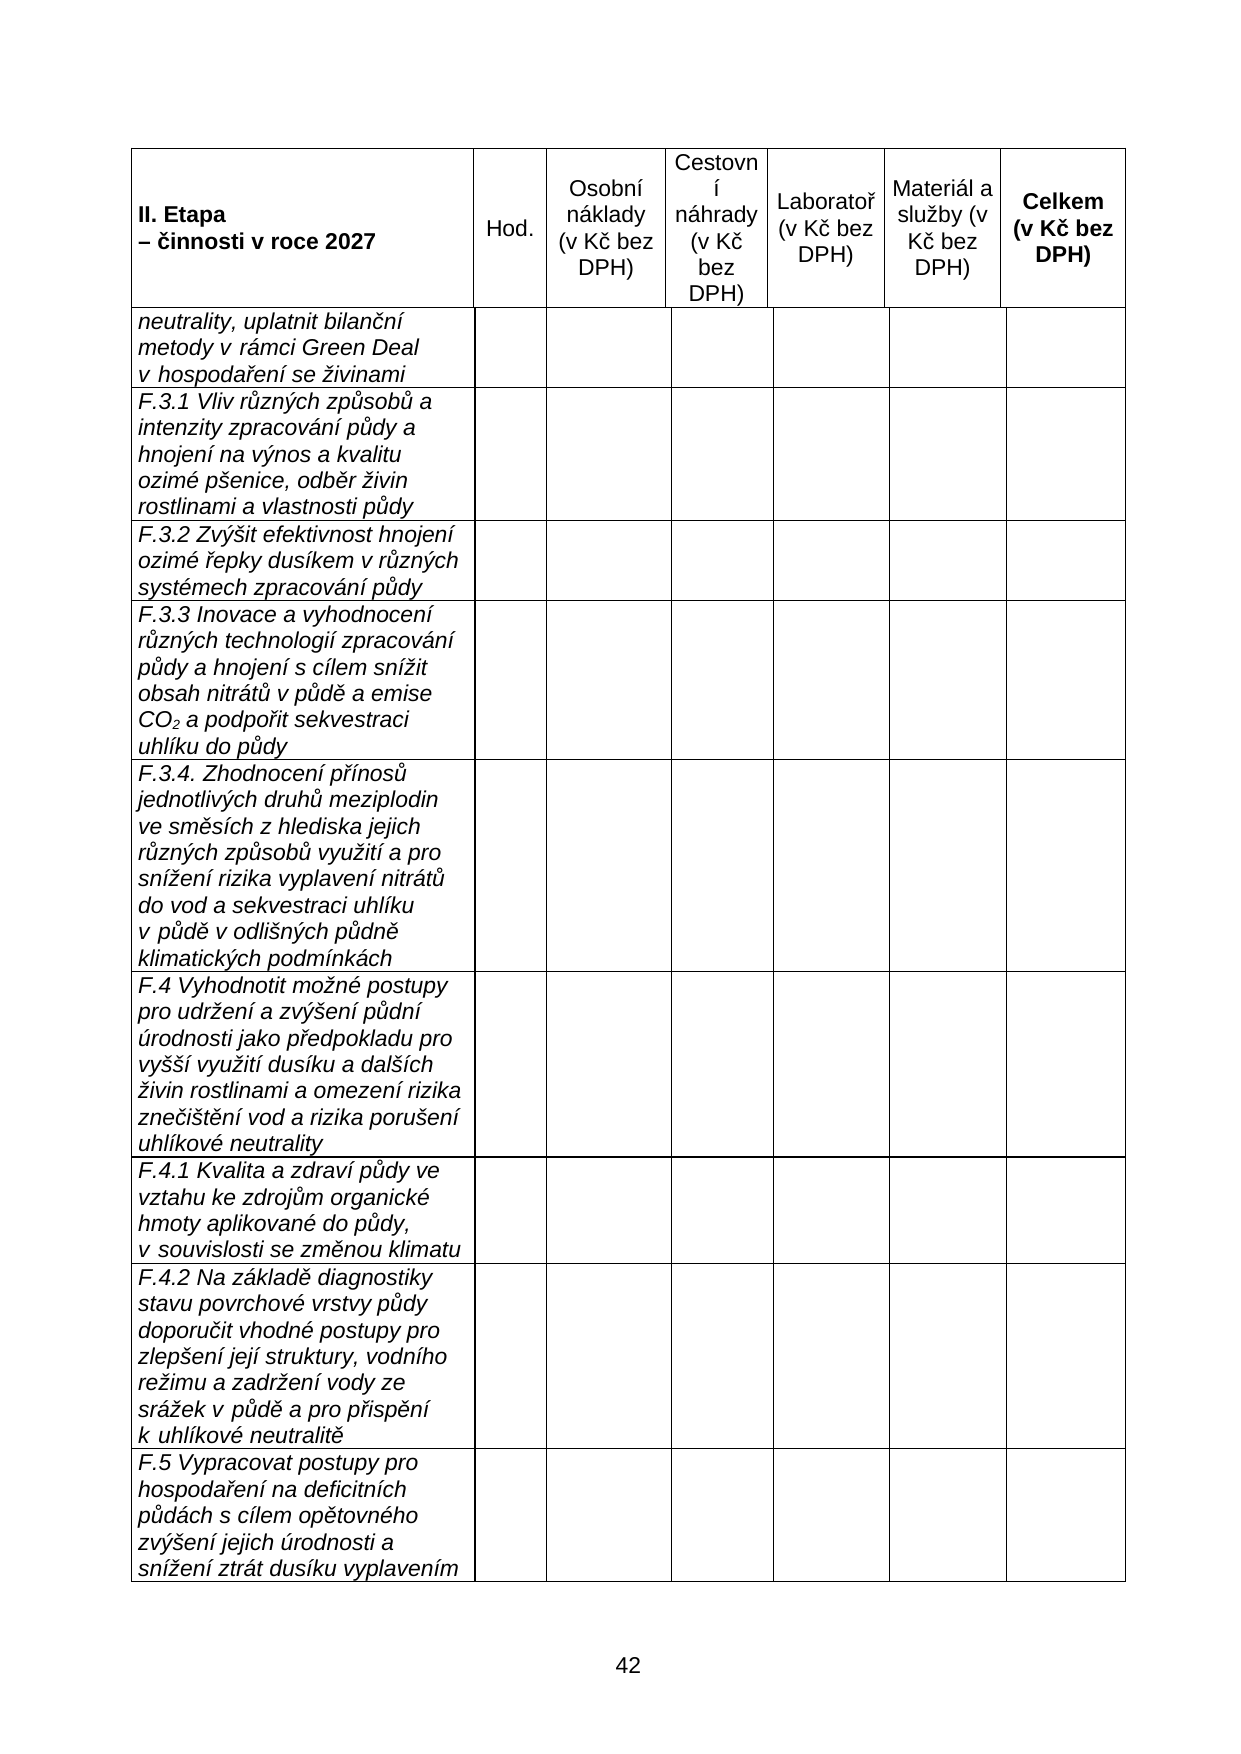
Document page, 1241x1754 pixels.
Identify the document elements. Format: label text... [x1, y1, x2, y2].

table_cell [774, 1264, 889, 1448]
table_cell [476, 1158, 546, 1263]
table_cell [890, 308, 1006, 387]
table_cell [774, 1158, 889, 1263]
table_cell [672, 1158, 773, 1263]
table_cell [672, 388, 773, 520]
table_header Materiál a služby (v Kč bez DPH) [885, 149, 1000, 307]
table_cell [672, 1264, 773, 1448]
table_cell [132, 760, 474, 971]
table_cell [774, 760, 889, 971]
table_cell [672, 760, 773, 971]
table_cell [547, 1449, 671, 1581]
table_header Hod. [474, 149, 546, 307]
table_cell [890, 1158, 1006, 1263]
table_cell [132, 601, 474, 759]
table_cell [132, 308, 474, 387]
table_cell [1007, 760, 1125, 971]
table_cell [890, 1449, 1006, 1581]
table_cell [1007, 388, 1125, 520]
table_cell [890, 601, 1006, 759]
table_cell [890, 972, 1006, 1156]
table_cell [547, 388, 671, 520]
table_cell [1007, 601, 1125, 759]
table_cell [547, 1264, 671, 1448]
table_header Celkem (v Kč bez DPH) [1001, 149, 1125, 307]
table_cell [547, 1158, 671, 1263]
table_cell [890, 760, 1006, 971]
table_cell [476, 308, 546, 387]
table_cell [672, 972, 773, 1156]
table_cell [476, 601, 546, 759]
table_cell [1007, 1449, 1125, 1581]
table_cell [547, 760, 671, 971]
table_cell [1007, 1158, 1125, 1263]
table_header Laboratoř (v Kč bez DPH) [768, 149, 884, 307]
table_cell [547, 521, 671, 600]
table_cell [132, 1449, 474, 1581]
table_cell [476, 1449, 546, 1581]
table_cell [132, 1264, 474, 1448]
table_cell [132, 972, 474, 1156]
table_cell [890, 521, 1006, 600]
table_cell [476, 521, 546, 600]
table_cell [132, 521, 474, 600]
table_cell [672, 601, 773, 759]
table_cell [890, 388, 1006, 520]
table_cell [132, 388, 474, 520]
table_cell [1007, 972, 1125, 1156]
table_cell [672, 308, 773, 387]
table_header Osobní náklady (v Kč bez DPH) [547, 149, 665, 307]
table_header II. Etapa – činnosti v roce 2027 [132, 149, 473, 307]
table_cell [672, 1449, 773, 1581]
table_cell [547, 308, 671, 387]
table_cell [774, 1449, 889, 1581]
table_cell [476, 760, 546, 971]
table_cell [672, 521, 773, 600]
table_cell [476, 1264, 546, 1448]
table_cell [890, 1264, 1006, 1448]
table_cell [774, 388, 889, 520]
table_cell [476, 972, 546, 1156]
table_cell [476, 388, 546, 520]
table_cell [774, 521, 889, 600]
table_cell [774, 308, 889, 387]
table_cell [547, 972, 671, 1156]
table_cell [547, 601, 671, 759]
table_header Cestovní náhrady (v Kč bez DPH) [666, 149, 767, 307]
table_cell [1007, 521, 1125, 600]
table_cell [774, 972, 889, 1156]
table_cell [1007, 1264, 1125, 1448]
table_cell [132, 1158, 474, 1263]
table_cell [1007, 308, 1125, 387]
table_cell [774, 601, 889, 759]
